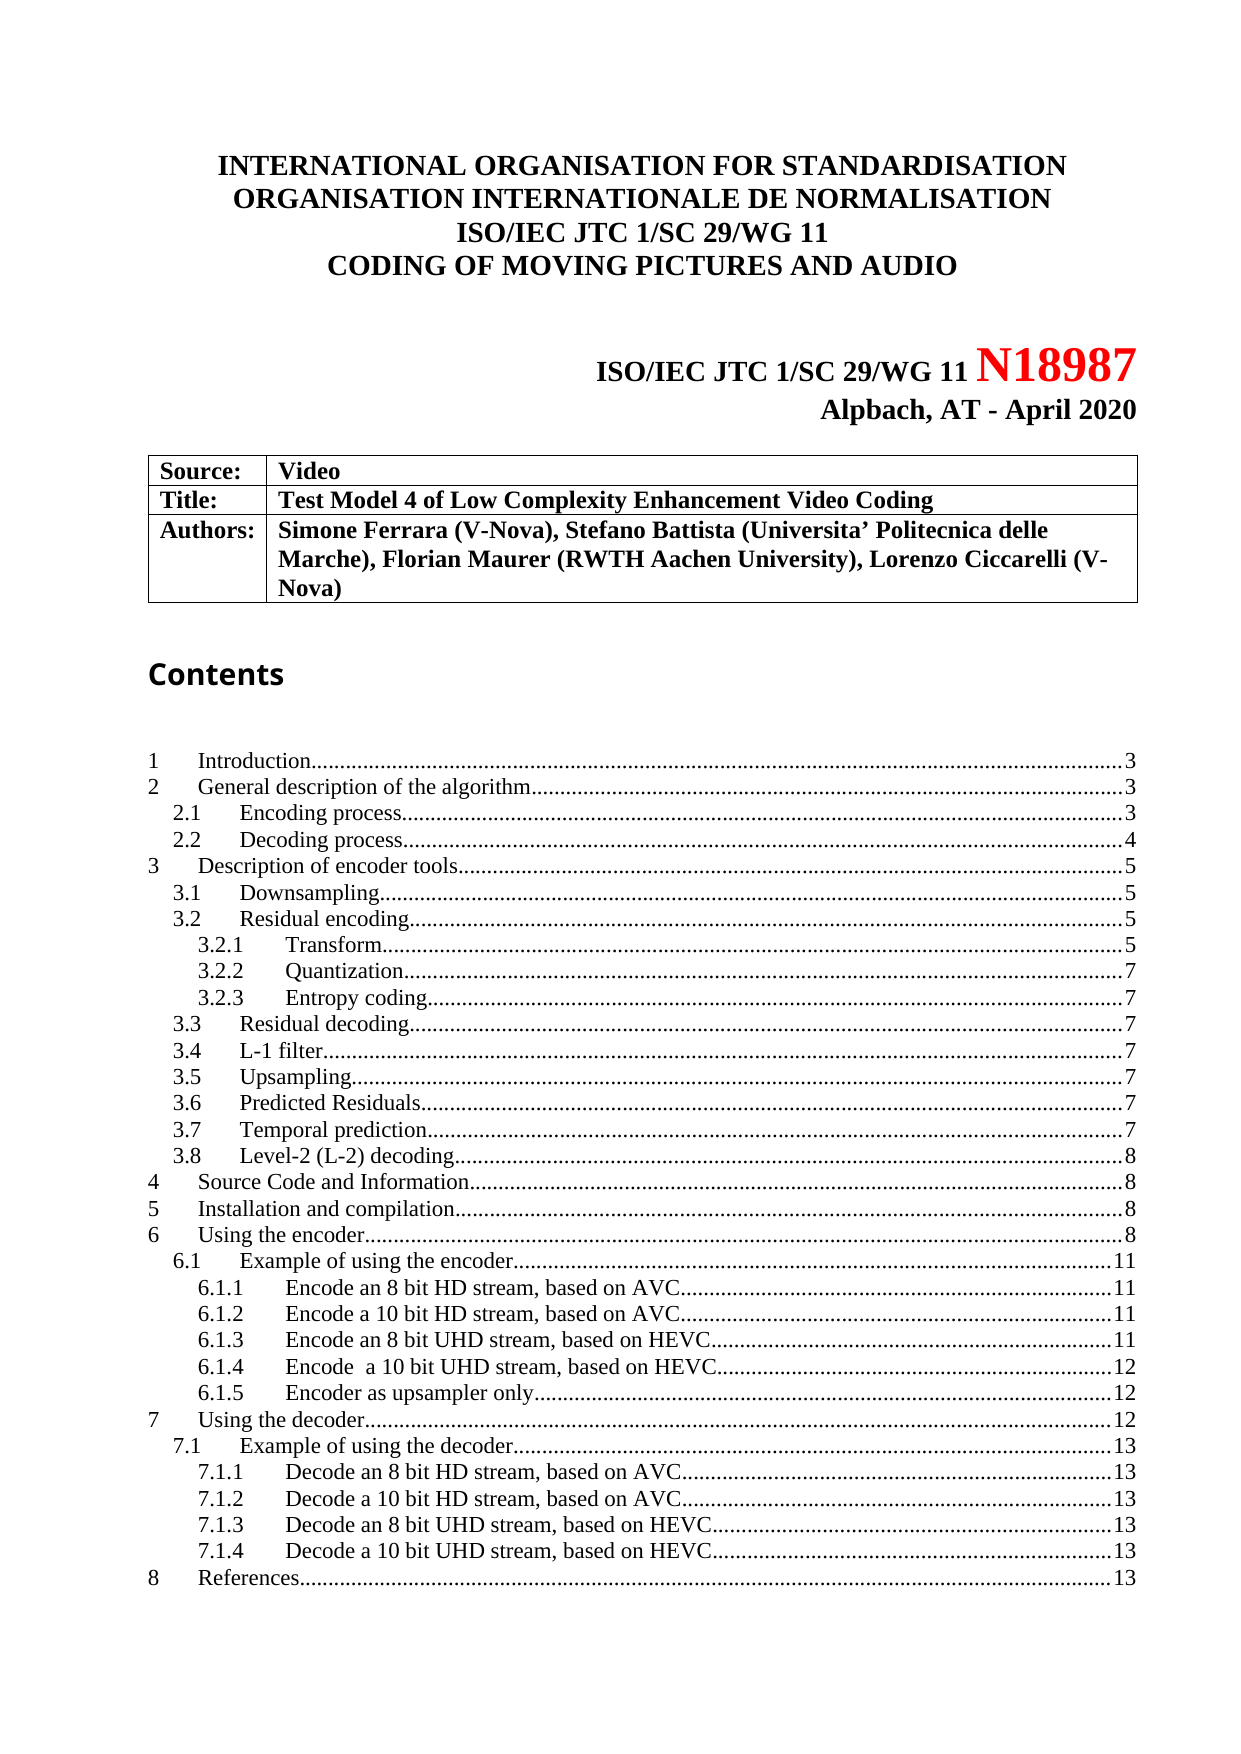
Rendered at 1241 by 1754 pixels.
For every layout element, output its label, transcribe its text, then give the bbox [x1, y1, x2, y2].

text ISO/IEC JTC 1/SC 29/WG 11 N18987 [148, 335, 1137, 392]
table_header Video [267, 456, 1137, 484]
table_cell Authors: [149, 515, 266, 602]
table_cell Test Model 4 of Low Complexity Enhancement Video Coding [267, 486, 1137, 514]
text ISO/IEC JTC 1/SC 29/WG 11 [148, 215, 1137, 248]
table_header Source: [149, 456, 266, 484]
text INTERNATIONAL ORGANISATION FOR STANDARDISATION [148, 148, 1137, 181]
text Alpbach, AT - April 2020 [148, 392, 1137, 426]
table_cell Simone Ferrara (V-Nova), Stefano Battista (Universita’ Politecnica delle Marche), Florian Maurer (RWTH Aachen University), Lorenzo Ciccarelli (V-Nova) [267, 515, 1137, 602]
text ORGANISATION INTERNATIONALE DE NORMALISATION [148, 181, 1137, 215]
table_cell Title: [149, 486, 266, 514]
text CODING OF MOVING PICTURES AND AUDIO [148, 248, 1137, 282]
